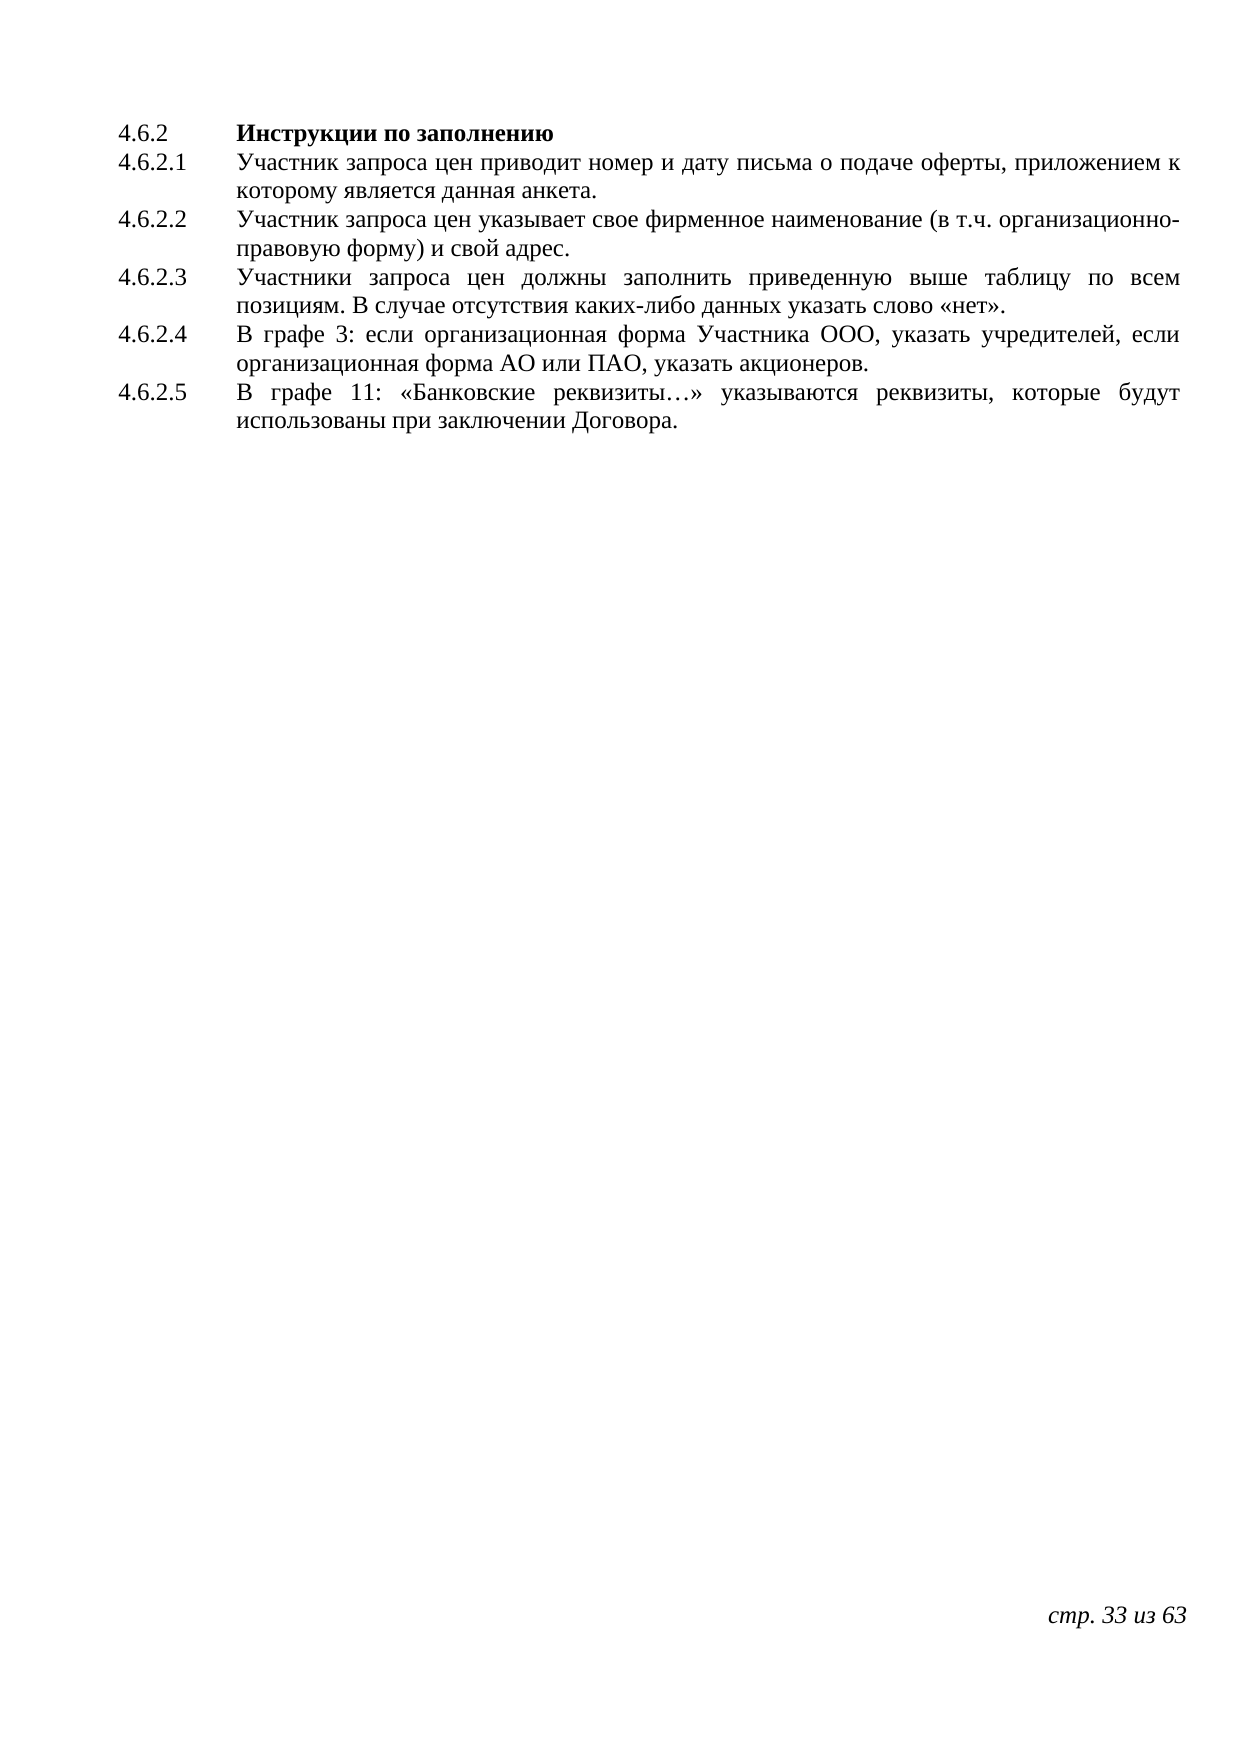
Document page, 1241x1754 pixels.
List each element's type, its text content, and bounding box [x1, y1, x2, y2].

text Инструкции по заполнению [118, 118, 1181, 147]
text В графе 3: если организационная форма Участника ООО, указать учредителей, если организационная форма АО или ПАО, указать акционеров. [118, 319, 1181, 377]
text Участник запроса цен указывает свое фирменное наименование (в т.ч. организационно-правовую форму) и свой адрес. [118, 204, 1181, 262]
text В графе 11: «Банковские реквизиты…» указываются реквизиты, которые будут использованы при заключении Договора. [118, 377, 1181, 434]
text Участник запроса цен приводит номер и дату письма о подаче оферты, приложением к которому является данная анкета. [118, 147, 1181, 204]
text Участники запроса цен должны заполнить приведенную выше таблицу по всем позициям. В случае отсутствия каких-либо данных указать слово «нет». [118, 262, 1181, 319]
